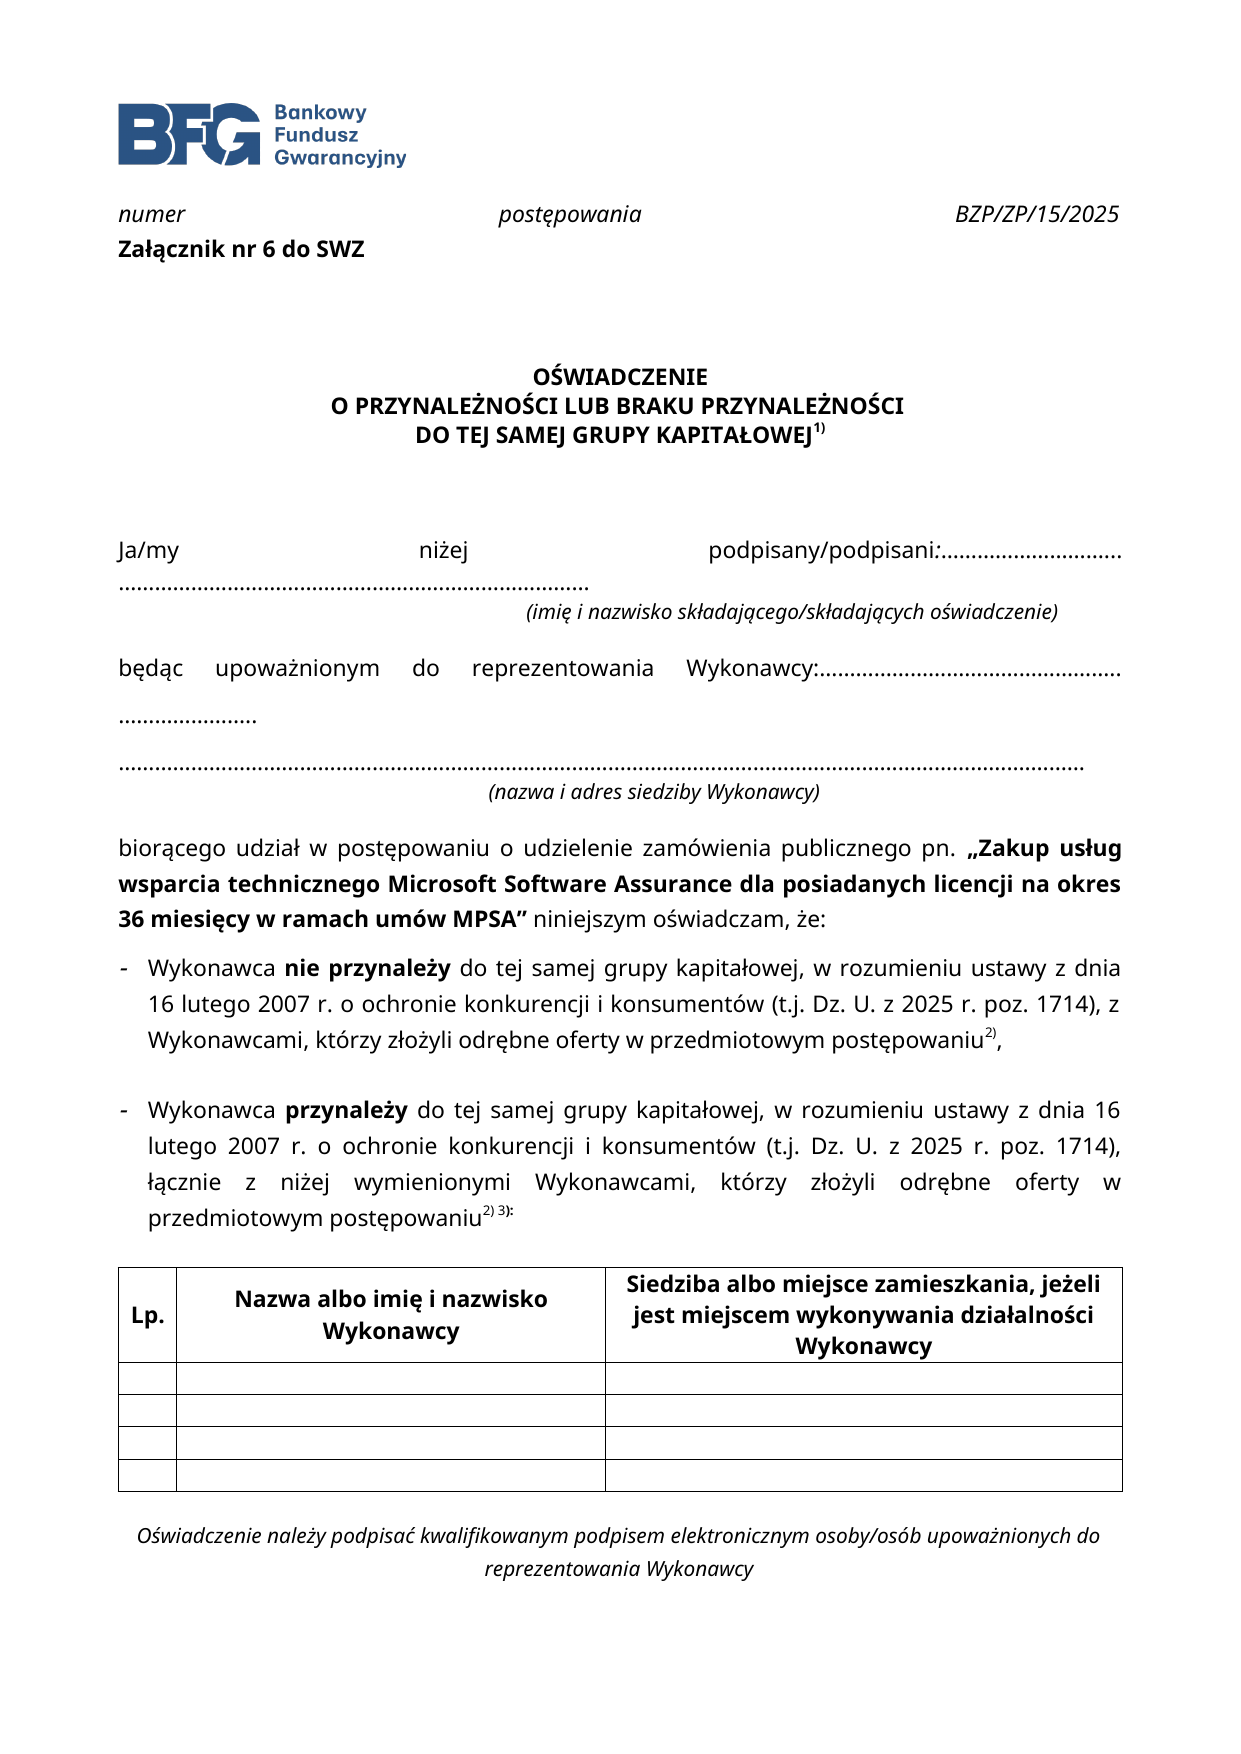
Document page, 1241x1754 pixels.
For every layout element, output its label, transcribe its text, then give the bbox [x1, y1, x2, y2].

list Wykonawca przynależy do tej samej grupy kapitałowej, w rozumieniu ustawy z dnia 16 lutego 2007 r. o ochronie konkurencji i konsumentów (t.j. Dz. U. z 2025 r. poz. 1714), łącznie z niżej wymienionymi Wykonawcami, którzy złożyli odrębne oferty w przedmiotowym postępowaniu2) 3): [118, 1094, 1122, 1233]
text numer postępowania BZP/ZP/15/2025 Załącznik nr 6 do SWZ [118, 197, 1122, 265]
table_cell [606, 1395, 1122, 1426]
table_header Nazwa albo imię i nazwisko Wykonawcy [177, 1268, 605, 1362]
table_cell [177, 1427, 605, 1458]
text Oświadczenie należy podpisać kwalifikowanym podpisem elektronicznym osoby/osób upoważnionych do reprezentowania Wykonawcy [118, 1522, 1122, 1583]
table_cell [606, 1363, 1122, 1394]
table_header Siedziba albo miejsce zamieszkania, jeżeli jest miejscem wykonywania działalności Wykonawcy [932, 1268, 1122, 1362]
text Ja/my niżej podpisany/podpisani:………………………...…………………………………………………………………… [118, 534, 1122, 597]
text ………………………………………………………………………………………………………………………………….………… [118, 746, 1122, 777]
table_cell [119, 1460, 176, 1491]
text (nazwa i adres siedziby Wykonawcy) [118, 777, 1122, 805]
table_cell [119, 1395, 176, 1426]
table_cell [606, 1427, 1122, 1458]
table_header Lp. [119, 1268, 176, 1362]
table_cell [177, 1460, 605, 1491]
picture [118, 103, 407, 168]
table_cell [177, 1363, 605, 1394]
text O PRZYNALEŻNOŚCI LUB BRAKU PRZYNALEŻNOŚCI DO TEJ SAMEJ GRUPY KAPITAŁOWEJ1) [118, 391, 1122, 449]
table_cell [119, 1363, 176, 1394]
table_cell [177, 1395, 605, 1426]
text biorącego udział w postępowaniu o udzielenie zamówienia publicznego pn. „Zakup usług wsparcia technicznego Microsoft Software Assurance dla posiadanych licencji na okres 36 miesięcy w ramach umów MPSA” niniejszym oświadczam, że: [118, 832, 1122, 935]
table_header Siedziba albo miejsce zamieszkania, jeżeli jest miejscem wykonywania działalności Wykonawcy [606, 1268, 795, 1362]
text (imię i nazwisko składającego/składających oświadczenie) [118, 597, 1122, 625]
table_cell [606, 1460, 1122, 1491]
list Wykonawca nie przynależy do tej samej grupy kapitałowej, w rozumieniu ustawy z dnia 16 lutego 2007 r. o ochronie konkurencji i konsumentów (t.j. Dz. U. z 2025 r. poz. 1714), z Wykonawcami, którzy złożyli odrębne oferty w przedmiotowym postępowaniu2), [118, 952, 1122, 1055]
text będąc upoważnionym do reprezentowania Wykonawcy:…………………………………………..………………….. [118, 652, 1122, 730]
text OŚWIADCZENIE [118, 362, 1122, 391]
table_cell [119, 1427, 176, 1458]
